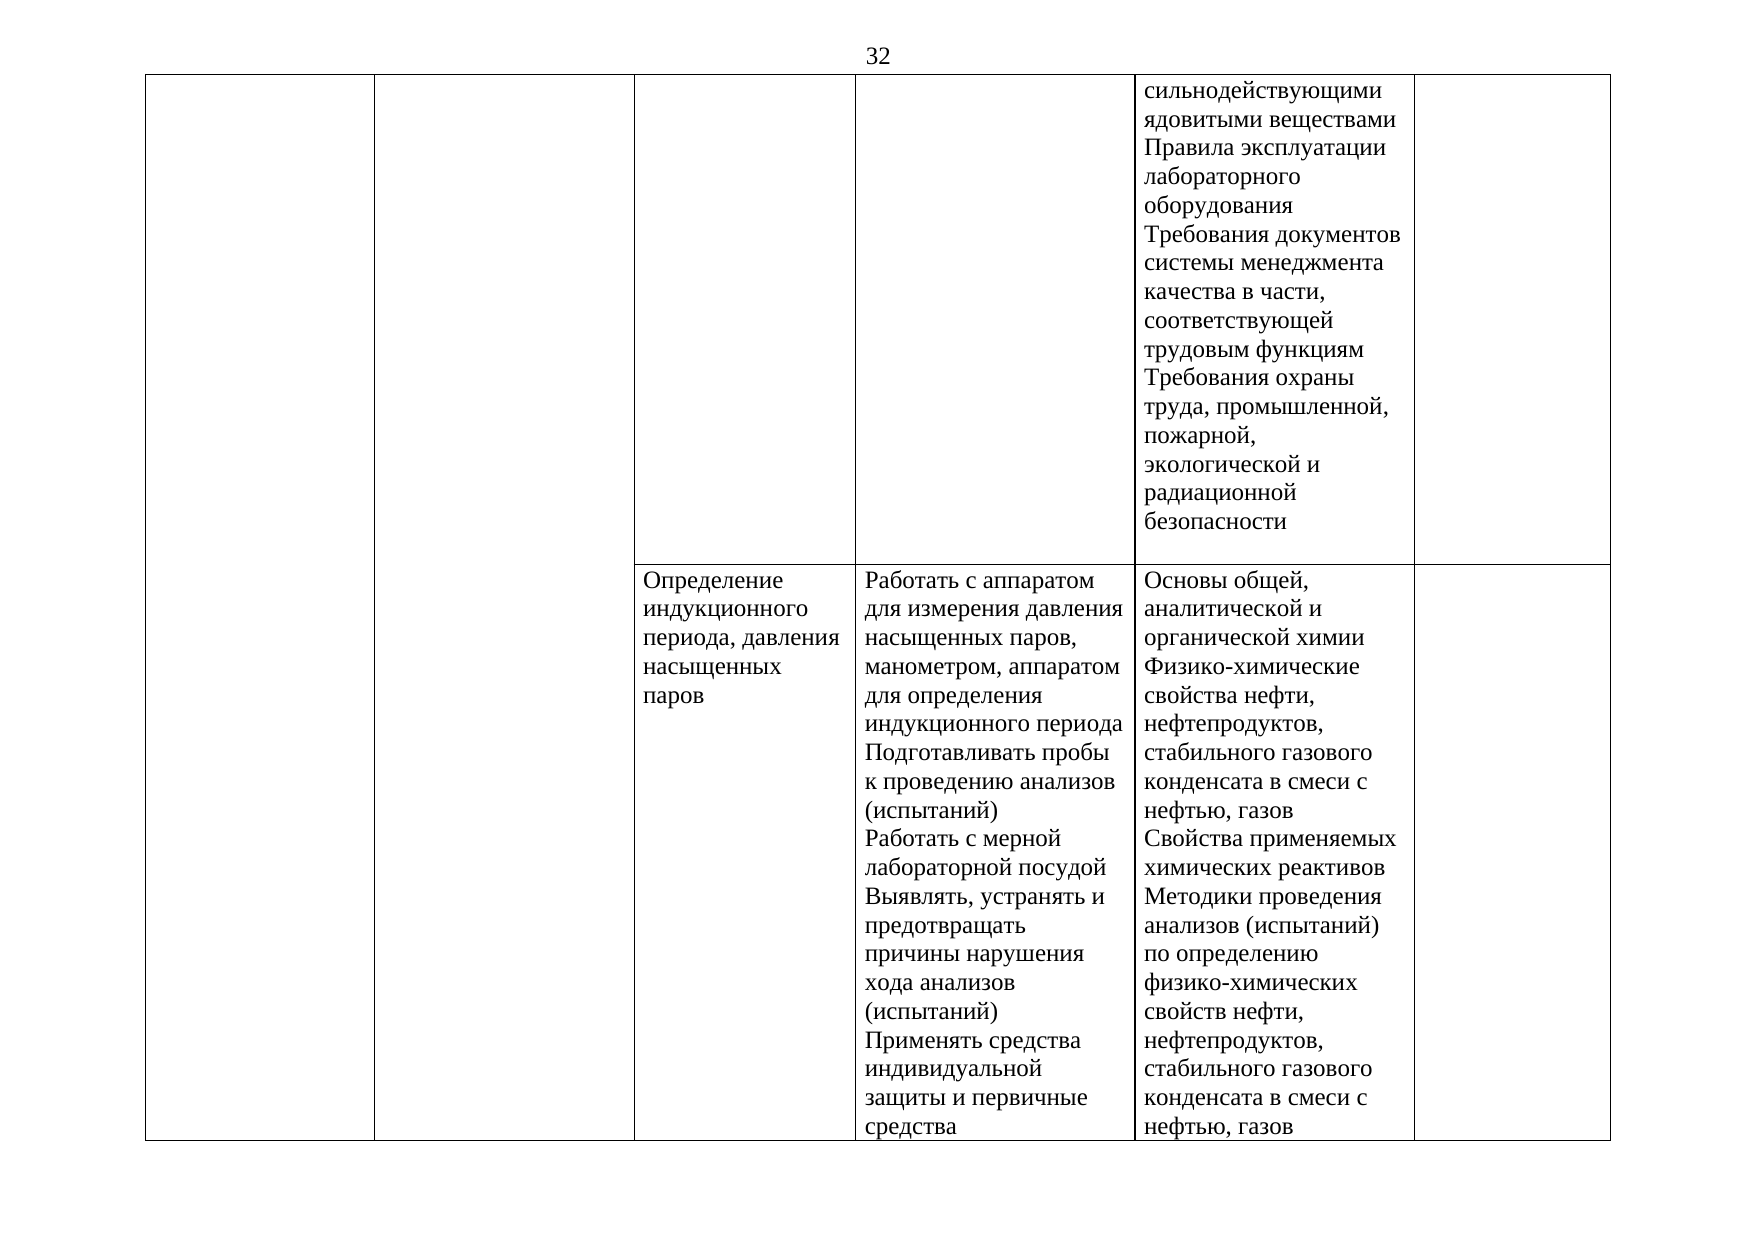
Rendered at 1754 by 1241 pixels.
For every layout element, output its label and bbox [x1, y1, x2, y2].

table_cell [1415, 75, 1610, 564]
table_cell [635, 75, 855, 564]
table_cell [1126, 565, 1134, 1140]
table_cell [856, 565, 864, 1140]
table_cell [635, 565, 855, 1140]
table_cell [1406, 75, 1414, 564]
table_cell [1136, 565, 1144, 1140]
table_cell [1415, 565, 1610, 1140]
table_cell [856, 75, 1134, 564]
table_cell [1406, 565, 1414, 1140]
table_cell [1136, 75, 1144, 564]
